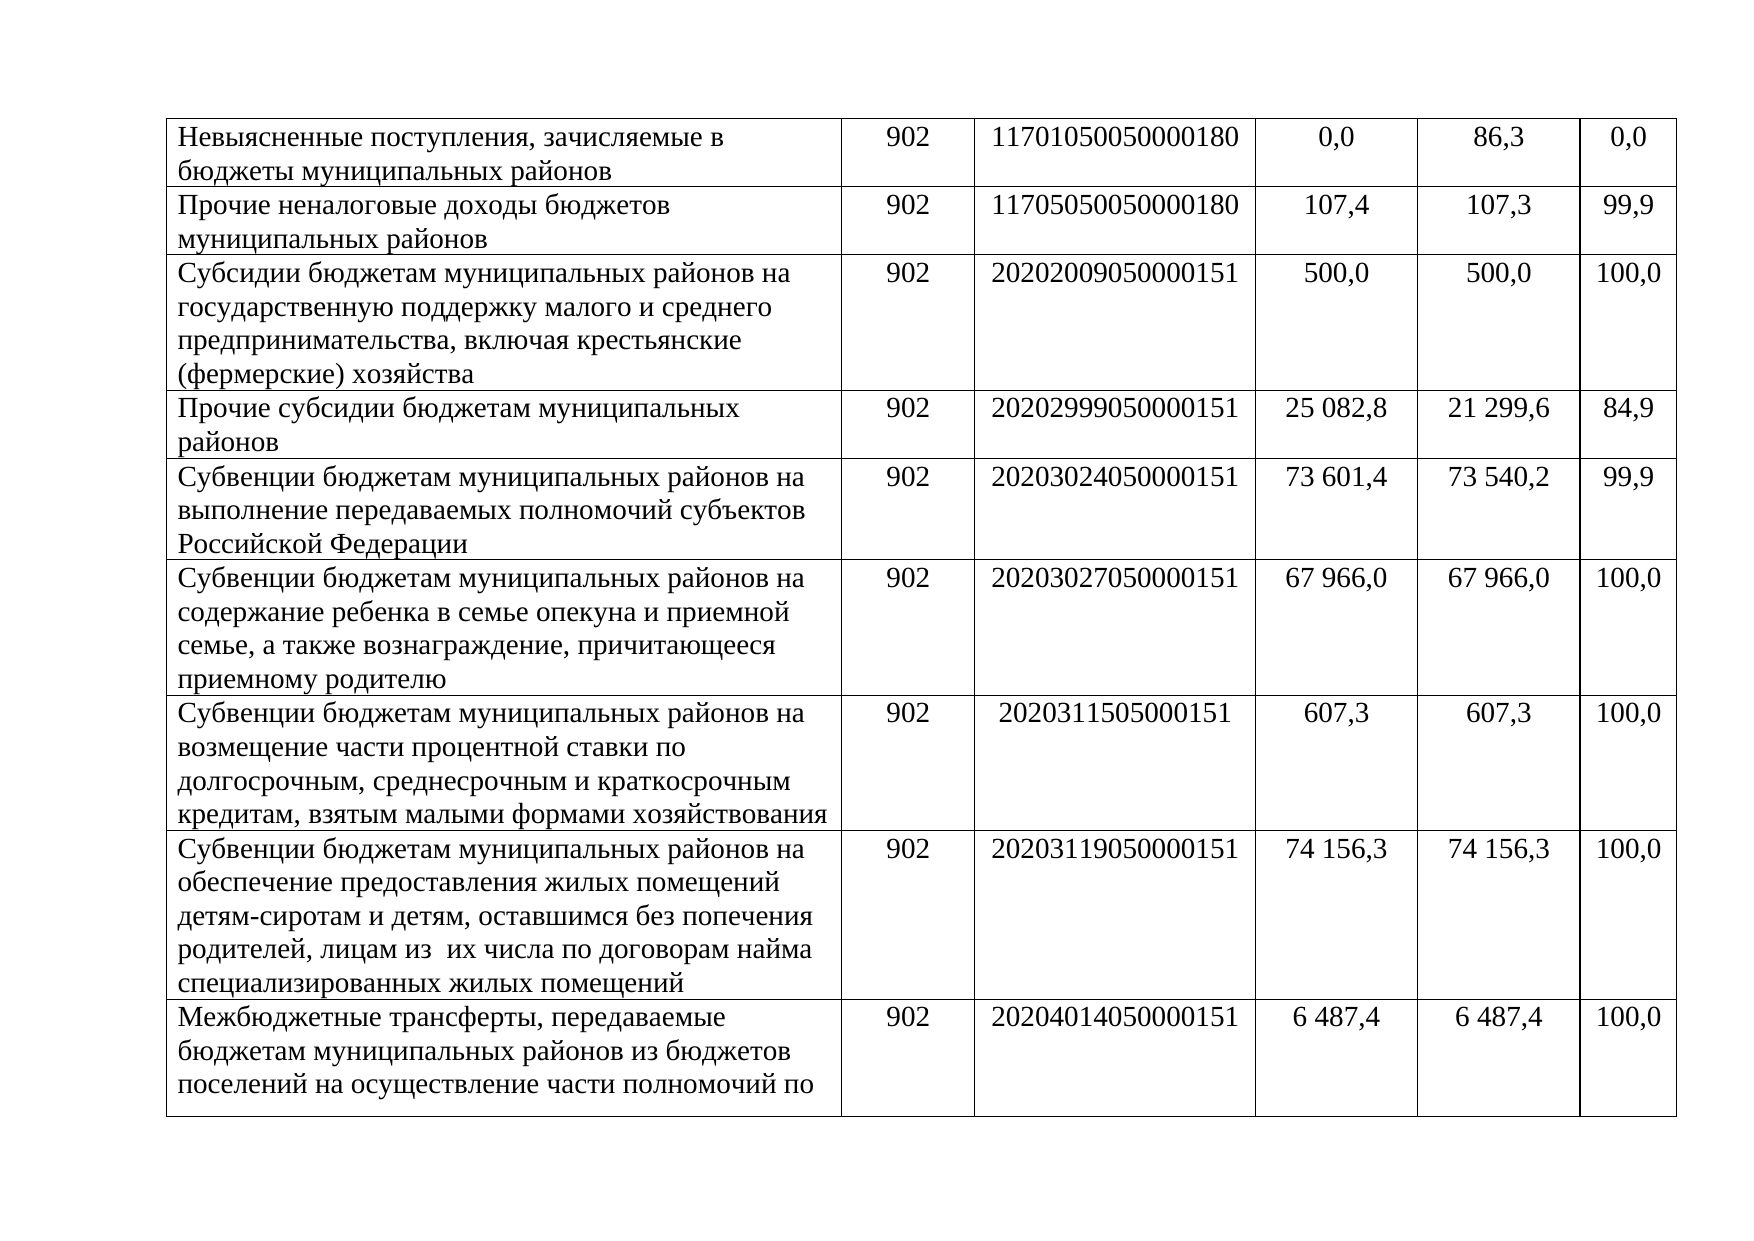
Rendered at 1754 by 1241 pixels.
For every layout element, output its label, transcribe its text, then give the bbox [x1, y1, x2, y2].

table_cell 100,0 [1581, 1000, 1676, 1116]
table_cell 20203024050000151 [975, 459, 1255, 559]
table_cell 107,3 [1418, 187, 1579, 254]
table_cell 20202009050000151 [975, 255, 1255, 389]
table_cell 902 [842, 391, 974, 458]
table_cell Субвенции бюджетам муниципальных районов на обеспечение предоставления жилых помещений детям-сиротам и детям, оставшимся без попечения родителей, лицам из их числа по договорам найма специализированных жилых помещений [167, 831, 841, 998]
table_cell 100,0 [1581, 696, 1676, 830]
table_cell 11701050050000180 [975, 119, 1255, 186]
table_cell 73 601,4 [1256, 459, 1417, 559]
table_cell 99,9 [1581, 459, 1676, 559]
table_cell 902 [842, 187, 974, 254]
table_cell Невыясненные поступления, зачисляемые в бюджеты муниципальных районов [167, 119, 841, 186]
table_cell 607,3 [1256, 696, 1417, 830]
table_cell 21 299,6 [1418, 391, 1579, 458]
table_cell 74 156,3 [1418, 831, 1579, 998]
table_cell 20203119050000151 [975, 831, 1255, 998]
table_cell Субвенции бюджетам муниципальных районов на возмещение части процентной ставки по долгосрочным, среднесрочным и краткосрочным кредитам, взятым малыми формами хозяйствования [167, 696, 841, 830]
table_cell Прочие неналоговые доходы бюджетов муниципальных районов [167, 187, 841, 254]
table_cell 73 540,2 [1418, 459, 1579, 559]
table_cell 25 082,8 [1256, 391, 1417, 458]
table_cell 107,4 [1256, 187, 1417, 254]
table_cell 67 966,0 [1256, 560, 1417, 694]
table_cell 902 [842, 119, 974, 186]
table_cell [167, 1000, 841, 1116]
table_cell 11705050050000180 [975, 187, 1255, 254]
table_cell 902 [842, 560, 974, 694]
table_cell 902 [842, 1000, 974, 1116]
table_cell 500,0 [1256, 255, 1417, 389]
table_cell 902 [842, 255, 974, 389]
table_cell 84,9 [1581, 391, 1676, 458]
table_cell 500,0 [1418, 255, 1579, 389]
table_cell 0,0 [1581, 119, 1676, 186]
table_cell 902 [842, 696, 974, 830]
table_cell Субсидии бюджетам муниципальных районов на государственную поддержку малого и среднего предпринимательства, включая крестьянские (фермерские) хозяйства [167, 255, 841, 389]
table_cell 902 [842, 459, 974, 559]
table_cell 100,0 [1581, 560, 1676, 694]
table_cell 20203027050000151 [975, 560, 1255, 694]
table_cell 607,3 [1418, 696, 1579, 830]
table_cell 902 [842, 831, 974, 998]
table_cell 6 487,4 [1418, 1000, 1579, 1116]
table_cell Субвенции бюджетам муниципальных районов на выполнение передаваемых полномочий субъектов Российской Федерации [167, 459, 841, 559]
table_cell 100,0 [1581, 255, 1676, 389]
table_cell 100,0 [1581, 831, 1676, 998]
table_cell 74 156,3 [1256, 831, 1417, 998]
table_cell 6 487,4 [1256, 1000, 1417, 1116]
table_cell 0,0 [1256, 119, 1417, 186]
table_cell 2020311505000151 [975, 696, 1255, 830]
table_cell 99,9 [1581, 187, 1676, 254]
table_cell Субвенции бюджетам муниципальных районов на содержание ребенка в семье опекуна и приемной семье, а также вознаграждение, причитающееся приемному родителю [167, 560, 841, 694]
table_cell 20202999050000151 [975, 391, 1255, 458]
table_cell 67 966,0 [1418, 560, 1579, 694]
table_cell Прочие субсидии бюджетам муниципальных районов [167, 391, 841, 458]
table_cell 20204014050000151 [975, 1000, 1255, 1116]
table_cell 86,3 [1418, 119, 1579, 186]
